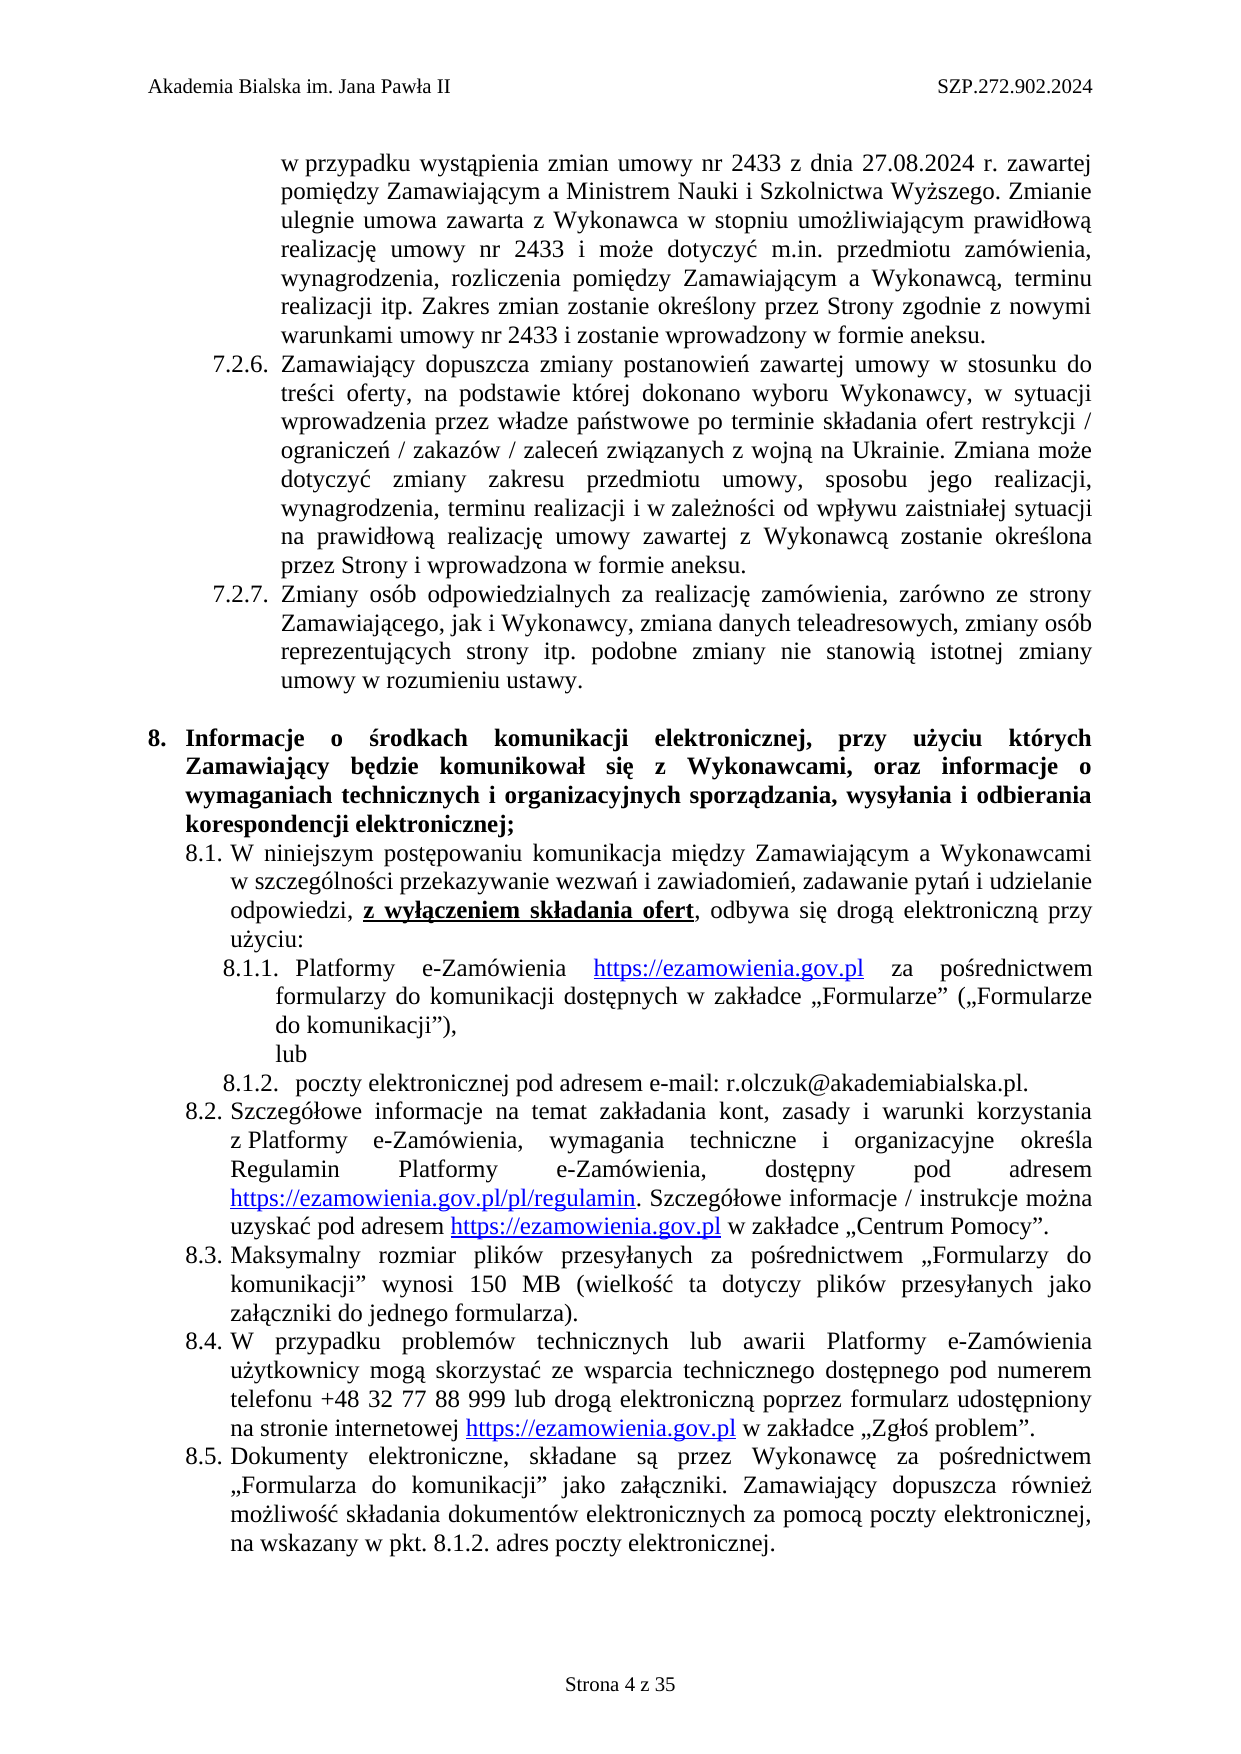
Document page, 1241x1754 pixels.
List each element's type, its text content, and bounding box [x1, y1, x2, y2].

list W przypadku problemów technicznych lub awarii Platformy e-Zamówienia użytkownicy mogą skorzystać ze wsparcia technicznego dostępnego pod numerem telefonu +48 32 77 88 999 lub drogą elektroniczną poprzez formularz udostępniony na stronie internetowej https://ezamowienia.gov.pl w zakładce „Zgłoś problem”. [185, 1326, 1093, 1441]
list Szczegółowe informacje na temat zakładania kont, zasady i warunki korzystania z Platformy e-Zamówienia, wymagania techniczne i organizacyjne określa Regulamin Platformy e-Zamówienia, dostępny pod adresem https://ezamowienia.gov.pl/pl/regulamin. Szczegółowe informacje / instrukcje można uzyskać pod adresem https://ezamowienia.gov.pl w zakładce „Centrum Pomocy”. [185, 1096, 1093, 1240]
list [212, 148, 1093, 349]
list W niniejszym postępowaniu komunikacja między Zamawiającym a Wykonawcami w szczególności przekazywanie wezwań i zawiadomień, zadawanie pytań i udzielanie odpowiedzi, z wyłączeniem składania ofert, odbywa się drogą elektroniczną przy użyciu: [185, 838, 1093, 953]
list Maksymalny rozmiar plików przesyłanych za pośrednictwem „Formularzy do komunikacji” wynosi 150 MB (wielkość ta dotyczy plików przesyłanych jako załączniki do jednego formularza). [185, 1240, 1093, 1326]
list poczty elektronicznej pod adresem e-mail: r.olczuk@akademiabialska.pl. [223, 1068, 1093, 1096]
list lub [275, 1039, 1093, 1068]
list Zmiany osób odpowiedzialnych za realizację zamówienia, zarówno ze strony Zamawiającego, jak i Wykonawcy, zmiana danych teleadresowych, zmiany osób reprezentujących strony itp. podobne zmiany nie stanowią istotnej zmiany umowy w rozumieniu ustawy. [212, 579, 1093, 694]
list Dokumenty elektroniczne, składane są przez Wykonawcę za pośrednictwem „Formularza do komunikacji” jako załączniki. Zamawiający dopuszcza również możliwość składania dokumentów elektronicznych za pomocą poczty elektronicznej, na wskazany w pkt. 8.1.2. adres poczty elektronicznej. [185, 1441, 1093, 1556]
list Zamawiający dopuszcza zmiany postanowień zawartej umowy w stosunku do treści oferty, na podstawie której dokonano wyboru Wykonawcy, w sytuacji wprowadzenia przez władze państwowe po terminie składania ofert restrykcji / ograniczeń / zakazów / zaleceń związanych z wojną na Ukrainie. Zmiana może dotyczyć zmiany zakresu przedmiotu umowy, sposobu jego realizacji, wynagrodzenia, terminu realizacji i w zależności od wpływu zaistniałej sytuacji na prawidłową realizację umowy zawartej z Wykonawcą zostanie określona przez Strony i wprowadzona w formie aneksu. [212, 349, 1093, 579]
list Informacje o środkach komunikacji elektronicznej, przy użyciu których Zamawiający będzie komunikował się z Wykonawcami, oraz informacje o wymaganiach technicznych i organizacyjnych sporządzania, wysyłania i odbierania korespondencji elektronicznej; [148, 723, 1093, 838]
list Platformy e-Zamówienia https://ezamowienia.gov.pl za pośrednictwem formularzy do komunikacji dostępnych w zakładce „Formularze” („Formularze do komunikacji”), [223, 953, 1093, 1039]
